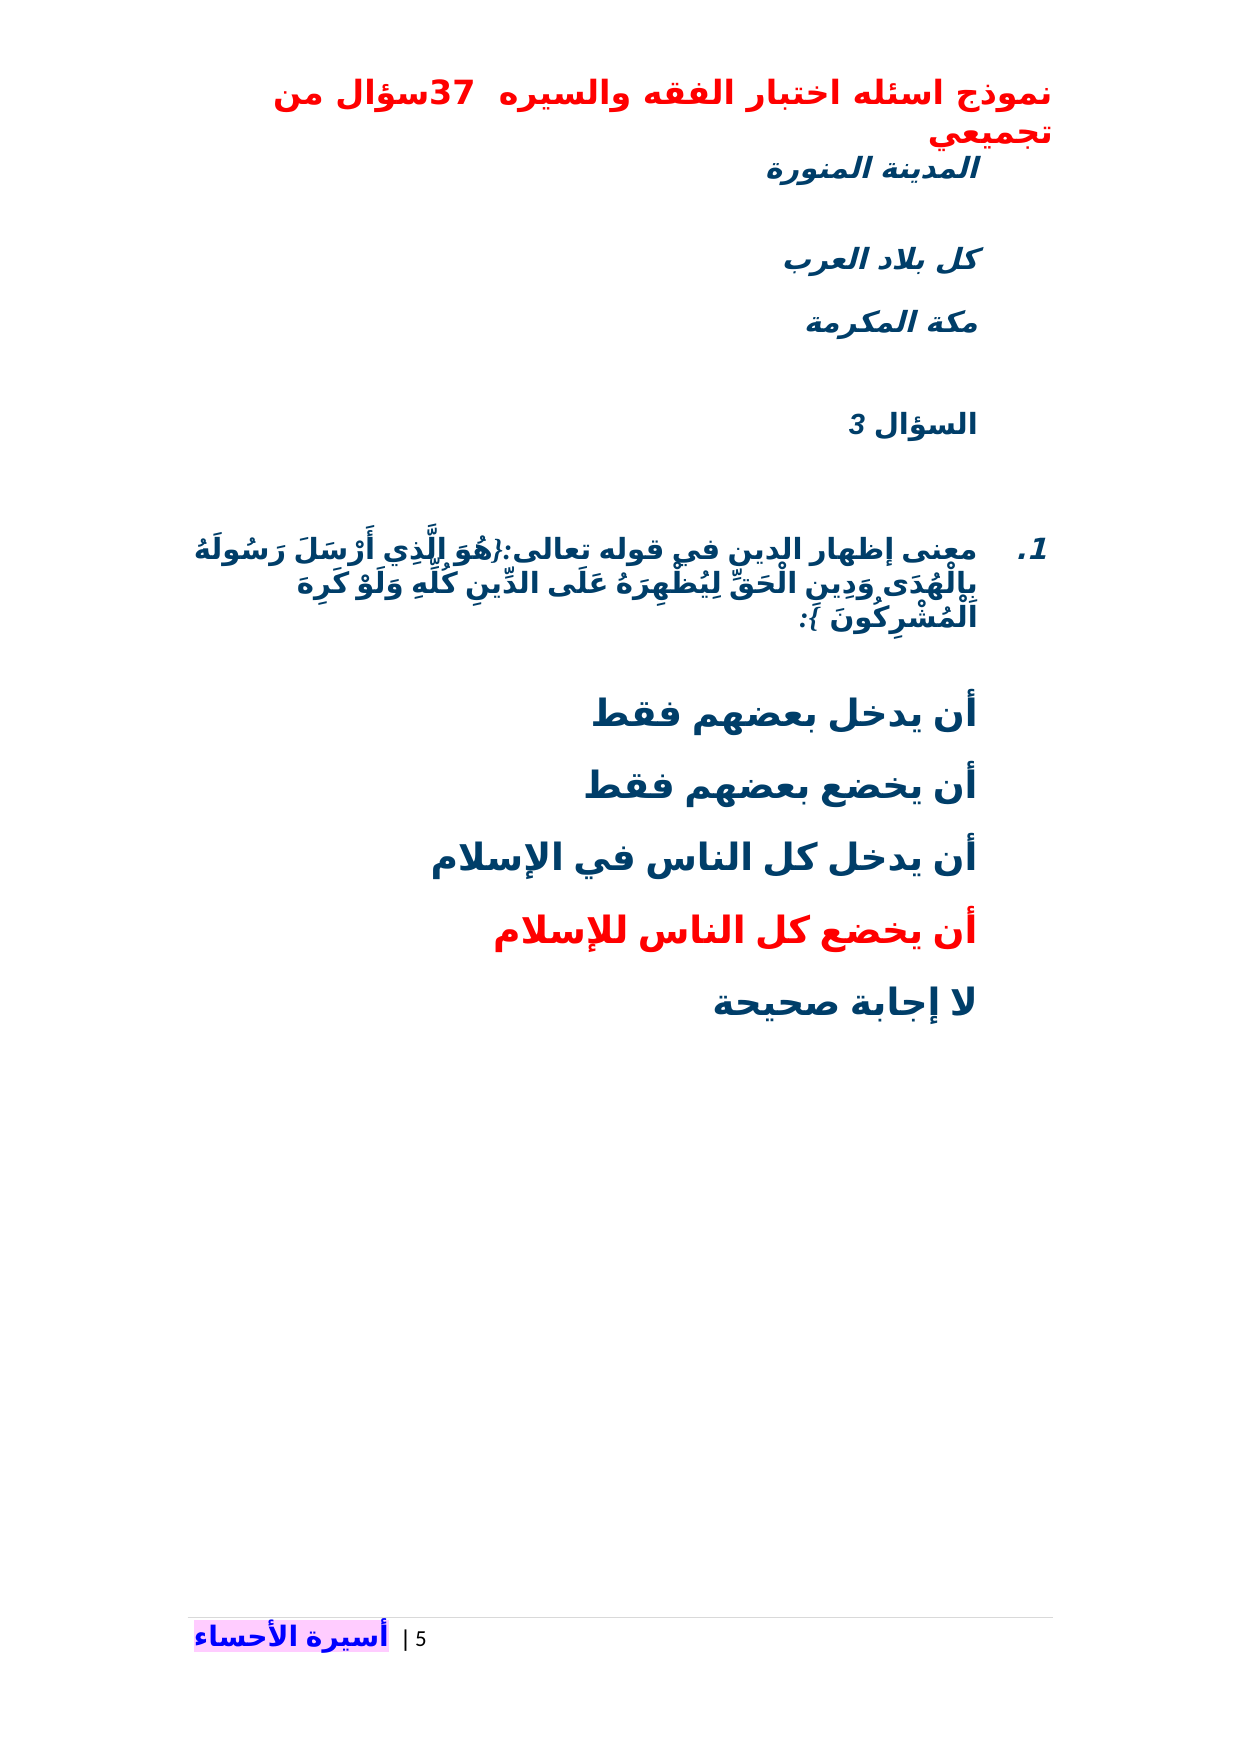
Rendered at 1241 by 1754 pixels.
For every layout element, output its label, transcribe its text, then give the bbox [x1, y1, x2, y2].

list معنى إظهار الدين في قوله تعالى:{هُوَ الَّذِي أَرْسَلَ رَسُولَهُ بِالْهُدَى وَدِينِ الْحَقِّ لِيُظْهِرَهُ عَلَى الدِّينِ كُلِّهِ وَلَوْ كَرِهَ الْمُشْرِكُونَ }: [187, 532, 1015, 662]
text أن يخضع بعضهم فقط [187, 763, 978, 807]
text أن يدخل بعضهم فقط [187, 691, 978, 734]
text أن يخضع كل الناس للإسلام [187, 908, 978, 951]
text كل بلاد العرب [187, 243, 978, 277]
text لا إجابة صحيحة [187, 980, 978, 1023]
text أن يدخل كل الناس في الإسلام [187, 836, 978, 879]
text مكة المكرمة السؤال 3 [187, 306, 978, 440]
text المدينة المنورة [187, 151, 978, 213]
